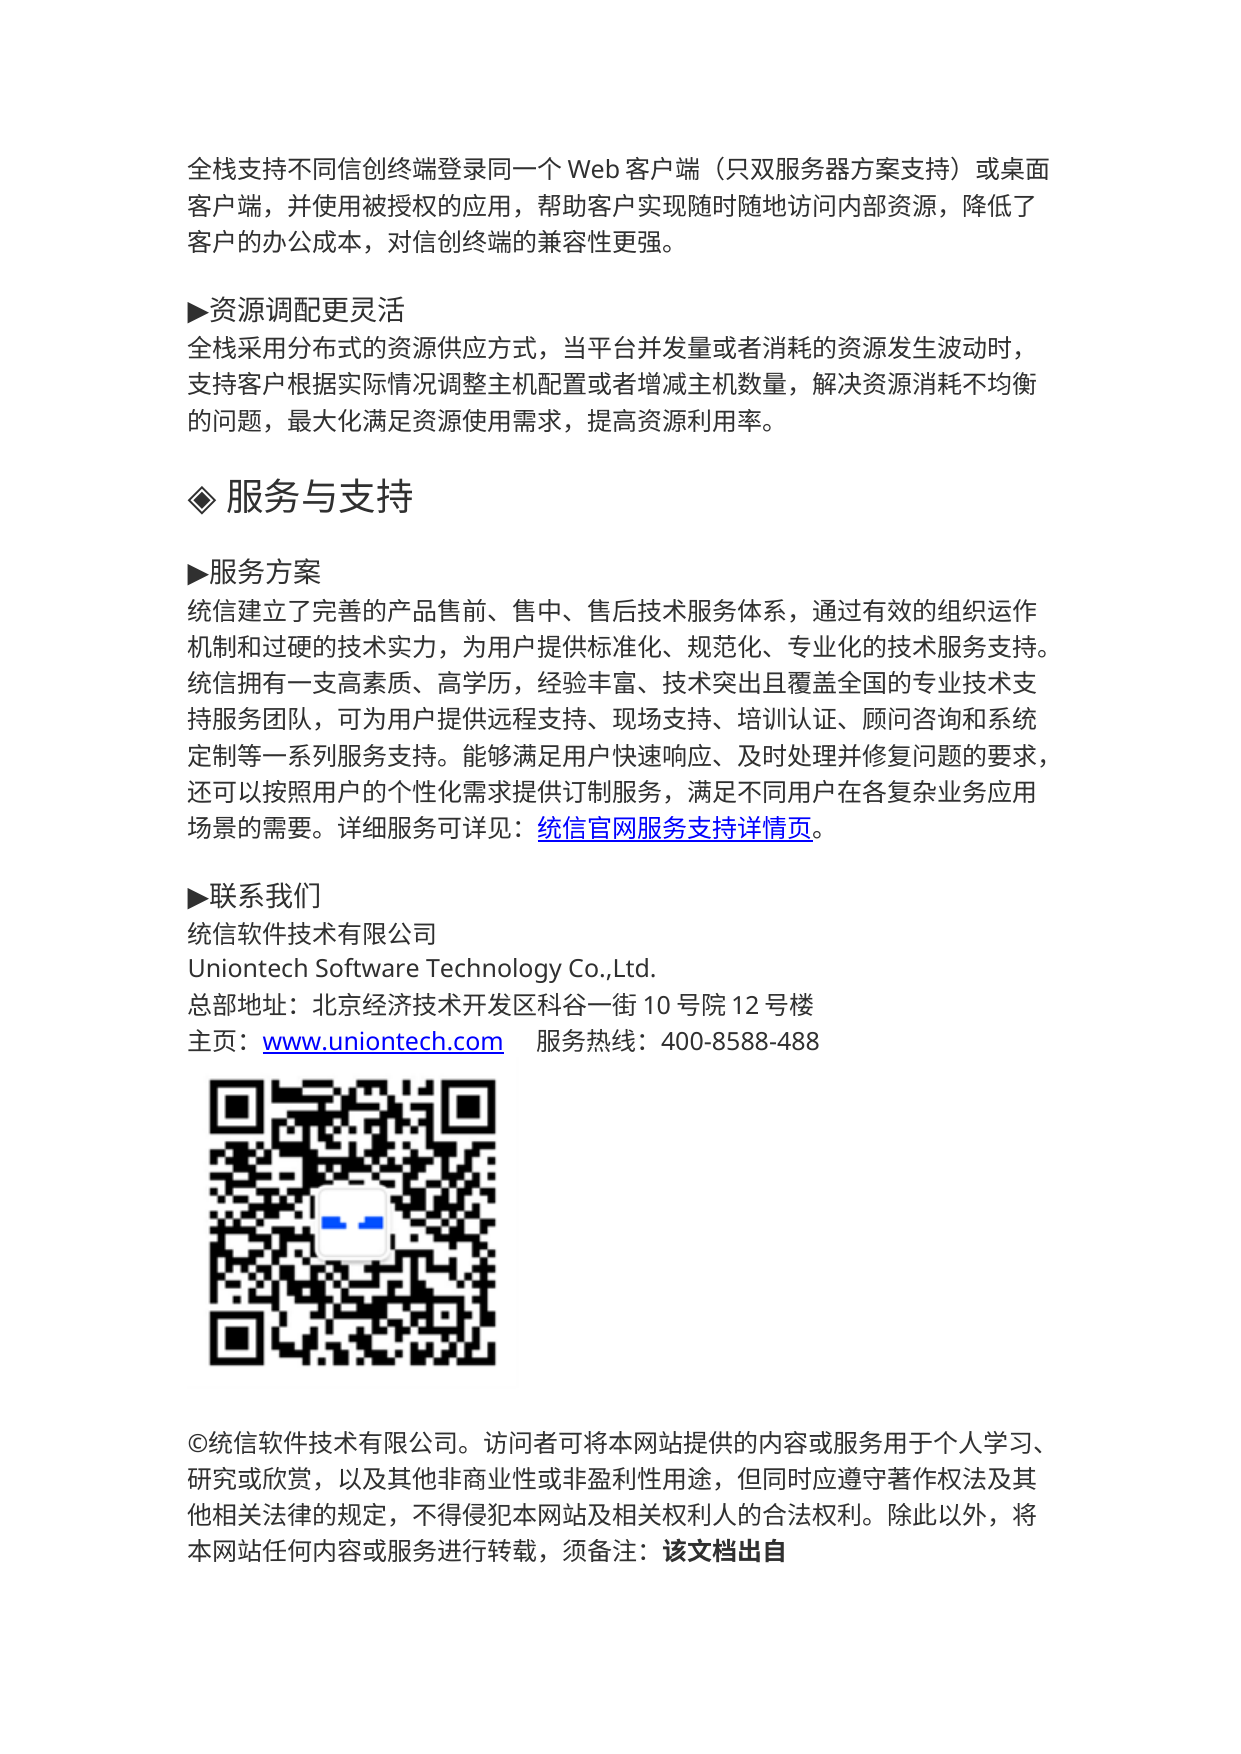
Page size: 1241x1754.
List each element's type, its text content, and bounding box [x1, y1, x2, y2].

picture [187, 1057, 519, 1389]
text 统信软件技术有限公司 [187, 915, 1053, 951]
text 全栈支持不同信创终端登录同一个Web客户端（只双服务器方案支持）或桌面客户端，并使用被授权的应用，帮助客户实现随时随地访问内部资源，降低了客户的办公成本，对信创终端的兼容性更强。 [187, 150, 1053, 259]
text 总部地址：北京经济技术开发区科谷一街10号院12号楼 [187, 985, 1053, 1021]
text 主页：www.uniontech.com 服务热线：400-8588-488 [187, 1021, 1053, 1058]
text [187, 1423, 1053, 1568]
text ▶联系我们 [187, 874, 1053, 915]
text ▶服务方案 [187, 550, 1053, 591]
text 统信建立了完善的产品售前、售中、售后技术服务体系，通过有效的组织运作机制和过硬的技术实力，为用户提供标准化、规范化、专业化的技术服务支持。统信拥有一支高素质、高学历，经验丰富、技术突出且覆盖全国的专业技术支持服务团队，可为用户提供远程支持、现场支持、培训认证、顾问咨询和系统定制等一系列服务支持。能够满足用户快速响应、及时处理并修复问题的要求，还可以按照用户的个性化需求提供订制服务，满足不同用户在各复杂业务应用场景的需要。详细服务可详见：统信官网服务支持详情页。 [187, 591, 1053, 845]
text ◈ 服务与支持 [187, 467, 1053, 521]
text ▶资源调配更灵活 [187, 288, 1053, 329]
text Uniontech Software Technology Co.,Ltd. [187, 951, 1053, 985]
text 全栈采用分布式的资源供应方式，当平台并发量或者消耗的资源发生波动时，支持客户根据实际情况调整主机配置或者增减主机数量，解决资源消耗不均衡的问题，最大化满足资源使用需求，提高资源利用率。 [187, 329, 1053, 437]
